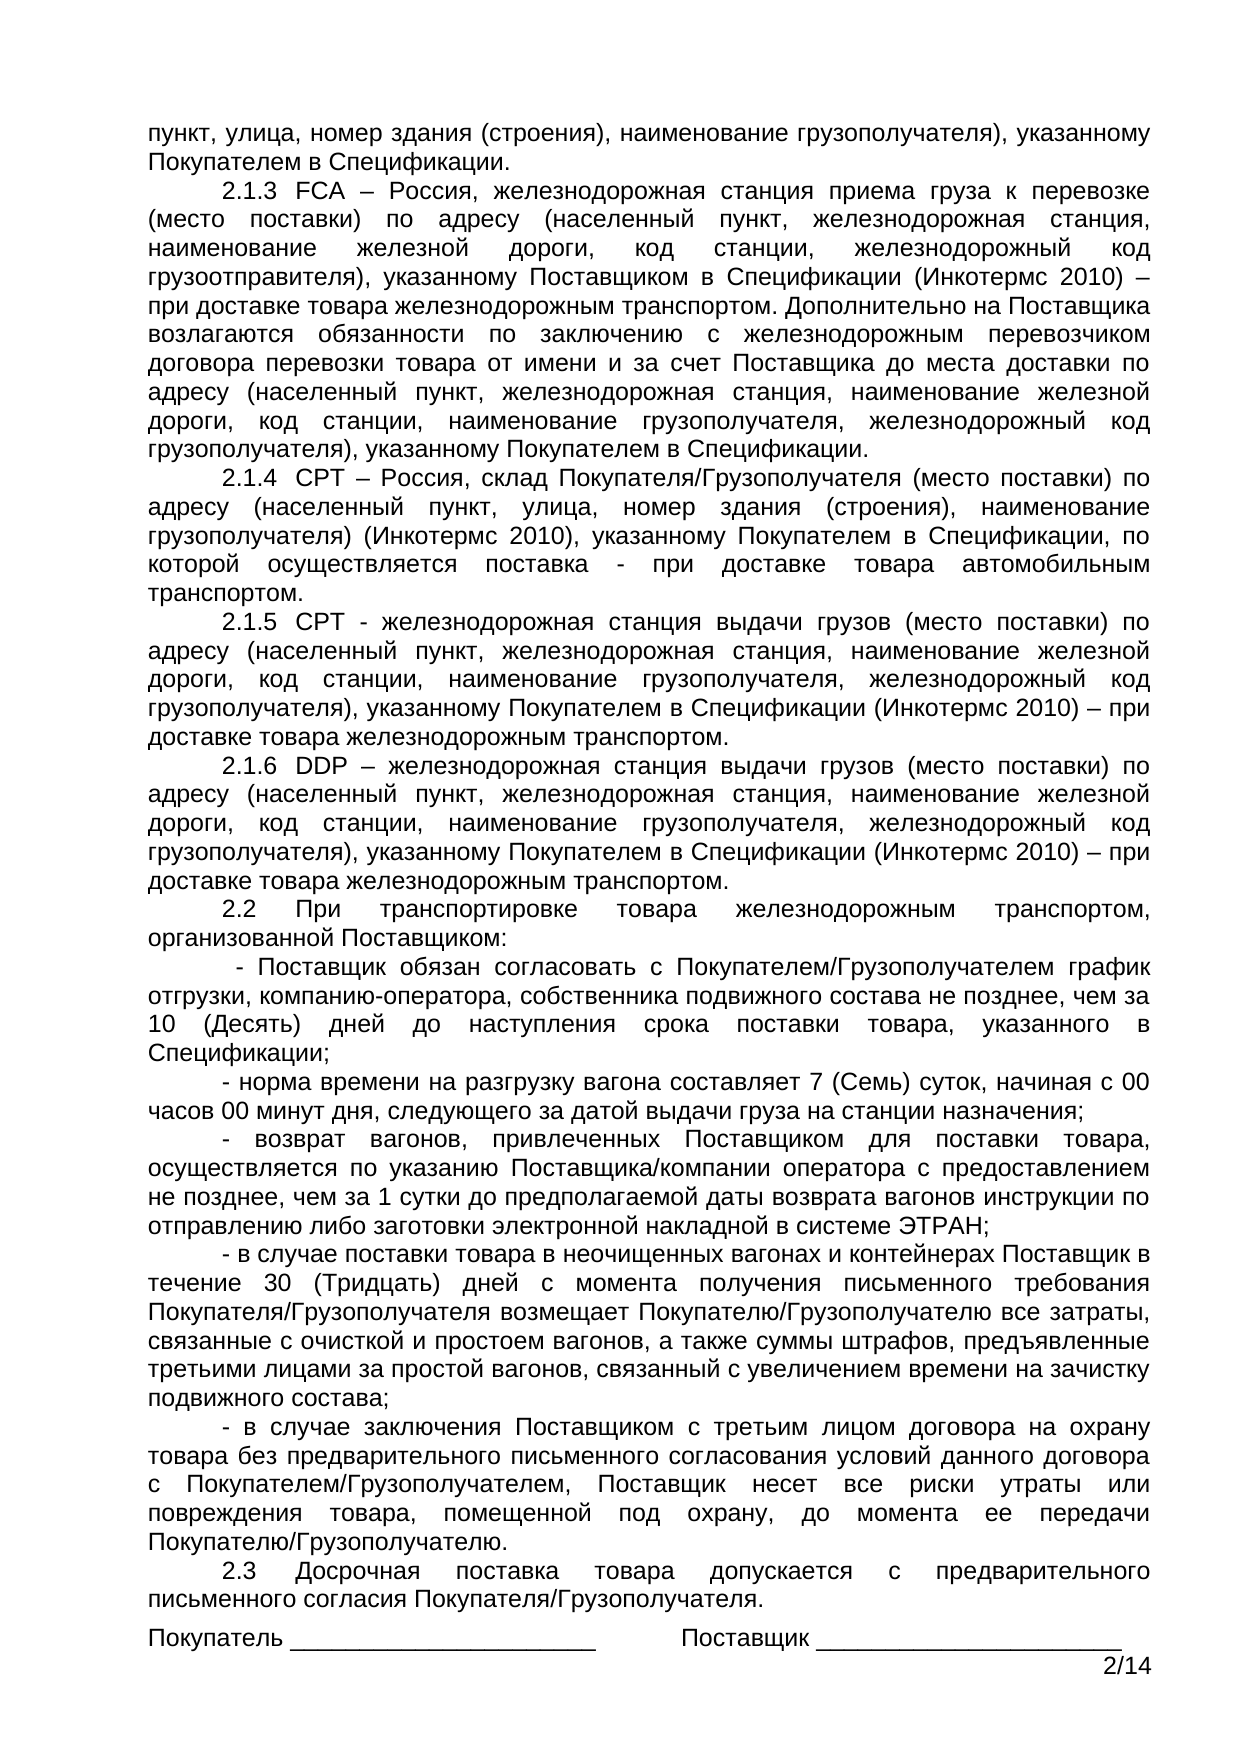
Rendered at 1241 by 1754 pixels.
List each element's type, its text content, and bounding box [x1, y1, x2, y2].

list DDP – железнодорожная станция выдачи грузов (место поставки) по адресу (населенный пункт, железнодорожная станция, наименование железной дороги, код станции, наименование грузополучателя, железнодорожный код грузополучателя), указанному Покупателем в Спецификации (Инкотермс 2010) – при доставке товара железнодорожным транспортом. [148, 751, 1152, 894]
list При транспортировке товара железнодорожным транспортом, организованной Поставщиком: [148, 894, 1152, 952]
list FCA – Россия, железнодорожная станция приема груза к перевозке (место поставки) по адресу (населенный пункт, железнодорожная станция, наименование железной дороги, код станции, железнодорожный код грузоотправителя), указанному Поставщиком в Спецификации (Инкотермс 2010) – при доставке товара железнодорожным транспортом. Дополнительно на Поставщика возлагаются обязанности по заключению с железнодорожным перевозчиком договора перевозки товара от имени и за счет Поставщика до места доставки по адресу (населенный пункт, железнодорожная станция, наименование железной дороги, код станции, наименование грузополучателя, железнодорожный код грузополучателя), указанному Покупателем в Спецификации. [148, 176, 1152, 463]
text - в случае поставки товара в неочищенных вагонах и контейнерах Поставщик в течение 30 (Тридцать) дней с момента получения письменного требования Покупателя/Грузополучателя возмещает Покупателю/Грузополучателю все затраты, связанные с очисткой и простоем вагонов, а также суммы штрафов, предъявленные третьими лицами за простой вагонов, связанный с увеличением времени на зачистку подвижного состава; [148, 1239, 1152, 1412]
list СРТ – Россия, склад Покупателя/Грузополучателя (место поставки) по адресу (населенный пункт, улица, номер здания (строения), наименование грузополучателя) (Инкотермс 2010), указанному Покупателем в Спецификации, по которой осуществляется поставка - при доставке товара автомобильным транспортом. [148, 463, 1152, 607]
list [148, 118, 1152, 176]
text - возврат вагонов, привлеченных Поставщиком для поставки товара, осуществляется по указанию Поставщика/компании оператора с предоставлением не позднее, чем за 1 сутки до предполагаемой даты возврата вагонов инструкции по отправлению либо заготовки электронной накладной в системе ЭТРАН; [148, 1124, 1152, 1239]
list СРТ - железнодорожная станция выдачи грузов (место поставки) по адресу (населенный пункт, железнодорожная станция, наименование железной дороги, код станции, наименование грузополучателя, железнодорожный код грузополучателя), указанному Покупателем в Спецификации (Инкотермс 2010) – при доставке товара железнодорожным транспортом. [148, 607, 1152, 751]
text - норма времени на разгрузку вагона составляет 7 (Семь) суток, начиная с 00 часов 00 минут дня, следующего за датой выдачи груза на станции назначения; [148, 1067, 1152, 1124]
list Досрочная поставка товара допускается с предварительного письменного согласия Покупателя/Грузополучателя. [148, 1556, 1152, 1613]
text - в случае заключения Поставщиком с третьим лицом договора на охрану товара без предварительного письменного согласования условий данного договора с Покупателем/Грузополучателем, Поставщик несет все риски утраты или повреждения товара, помещенной под охрану, до момента ее передачи Покупателю/Грузополучателю. [148, 1412, 1152, 1556]
text - Поставщик обязан согласовать с Покупателем/Грузополучателем график отгрузки, компанию-оператора, собственника подвижного состава не позднее, чем за 10 (Десять) дней до наступления срока поставки товара, указанного в Спецификации; [148, 952, 1152, 1067]
